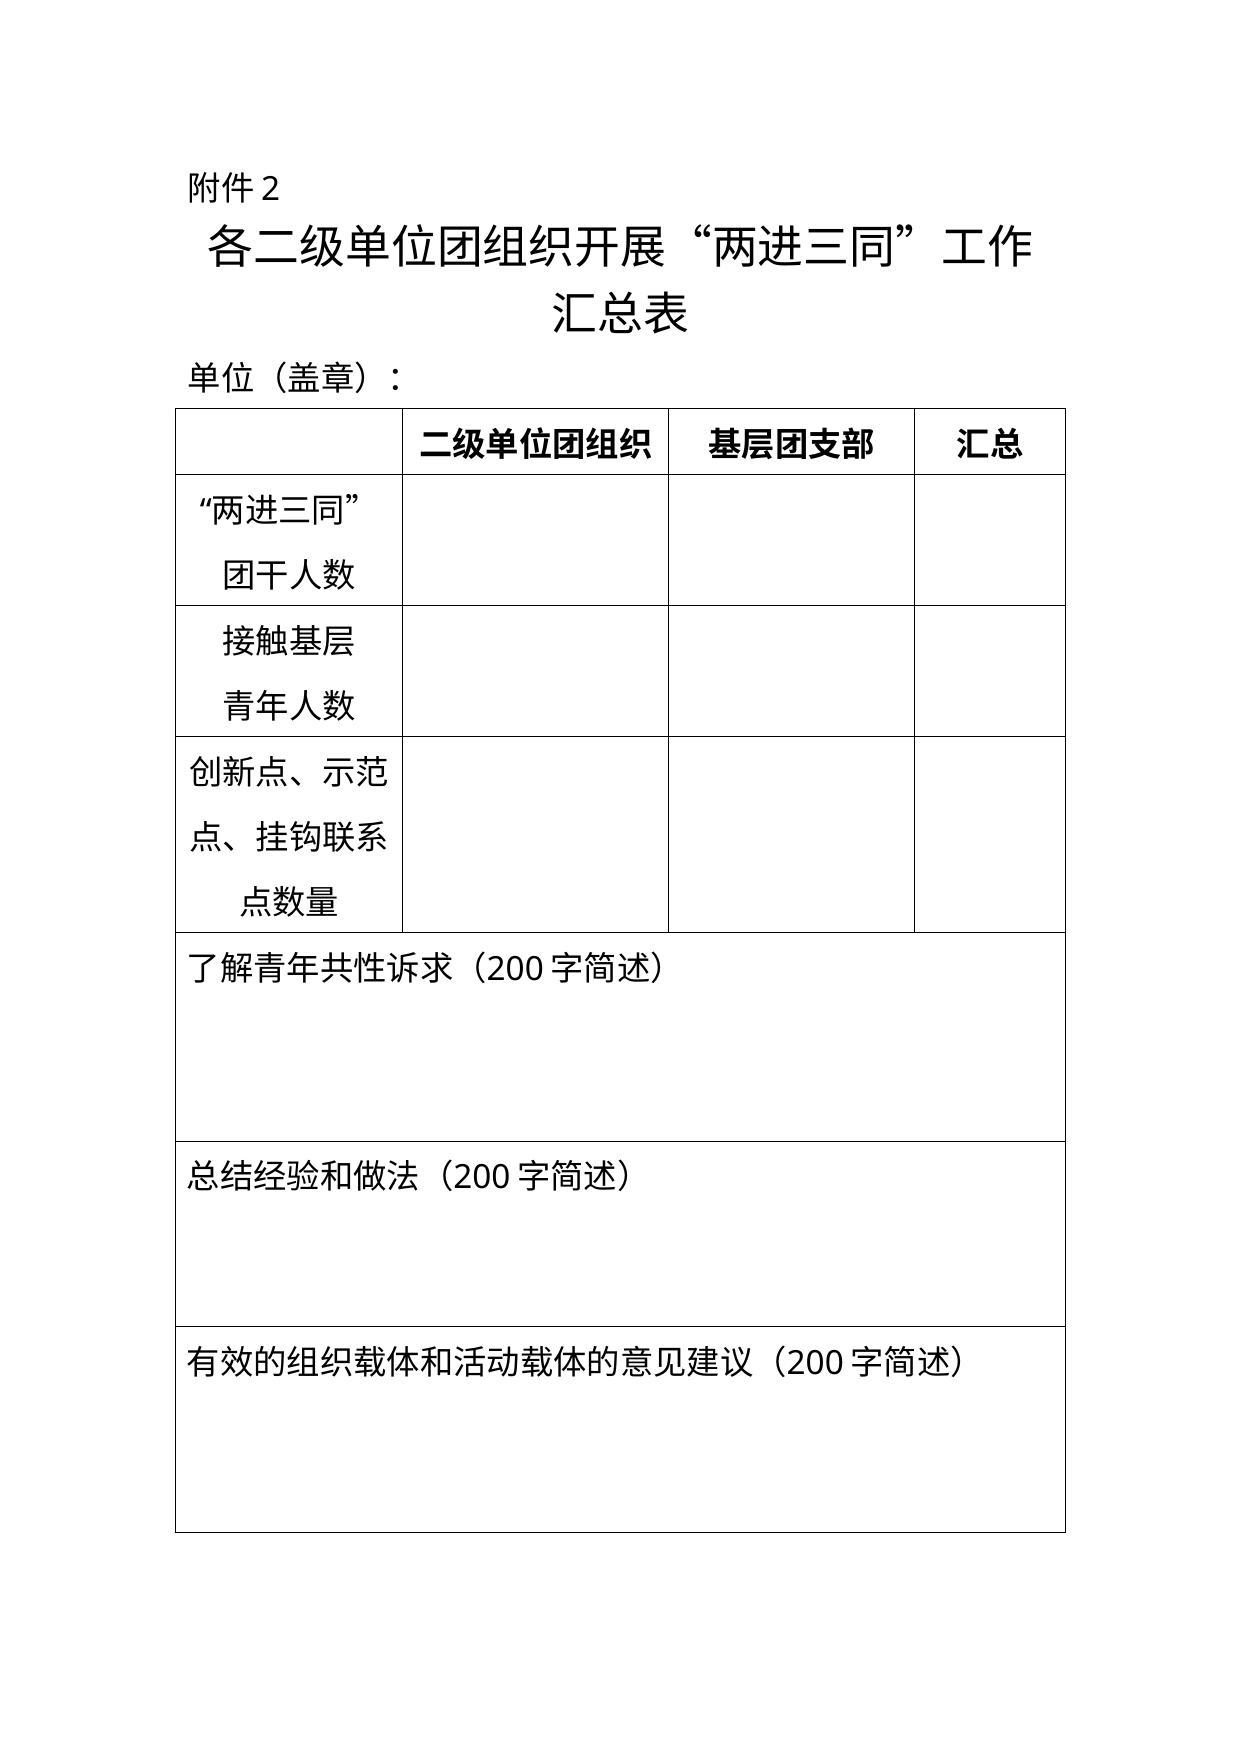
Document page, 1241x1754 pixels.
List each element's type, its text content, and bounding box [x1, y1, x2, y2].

table_cell 有效的组织载体和活动载体的意见建议（200字简述） [176, 1327, 1065, 1532]
table_header 二级单位团组织 [403, 409, 668, 474]
text 附件2 [187, 162, 1053, 210]
table_cell 创新点、示范点、挂钩联系点数量 [176, 737, 402, 932]
table_header 汇总 [915, 409, 1065, 474]
table_cell 总结经验和做法（200字简述） [176, 1142, 1065, 1326]
text 各二级单位团组织开展“两进三同”工作汇总表 [187, 210, 1053, 343]
table_cell [669, 475, 914, 605]
text 单位（盖章）： [187, 343, 1053, 408]
table_header 基层团支部 [669, 409, 914, 474]
table_cell “两进三同”团干人数 [176, 475, 402, 605]
table_cell [915, 475, 1065, 605]
table_cell [669, 737, 914, 932]
table_cell [669, 606, 914, 736]
table_cell [915, 737, 1065, 932]
table_header [176, 409, 402, 474]
table_cell [403, 737, 668, 932]
table_cell 接触基层 青年人数 [176, 606, 402, 736]
table_cell [403, 475, 668, 605]
table_cell [403, 606, 668, 736]
table_cell 了解青年共性诉求（200字简述） [176, 933, 1065, 1141]
table_cell [915, 606, 1065, 736]
